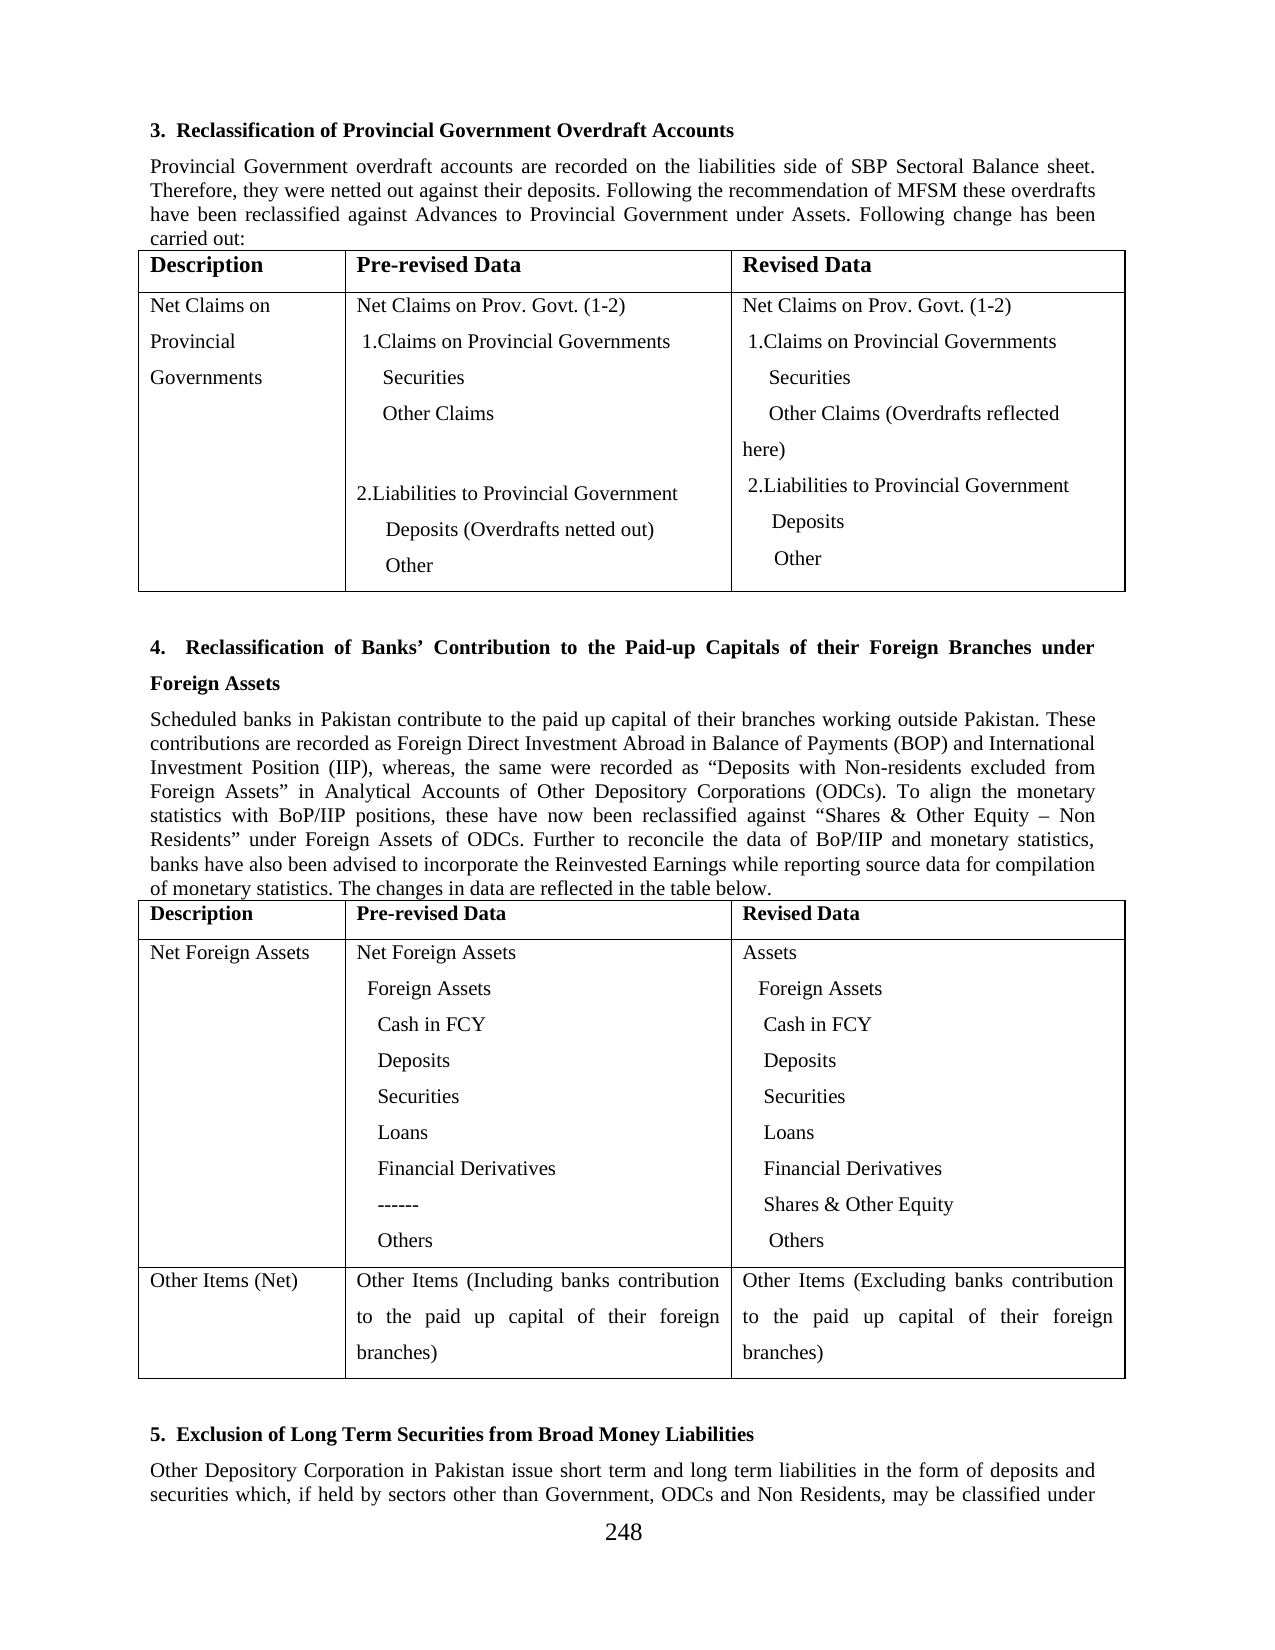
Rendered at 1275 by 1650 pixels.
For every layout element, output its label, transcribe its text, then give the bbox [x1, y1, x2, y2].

text Provincial Government overdraft accounts are recorded on the liabilities side of SBP Sectoral Balance sheet. Therefore, they were netted out against their deposits. Following the recommendation of MFSM these overdrafts have been reclassified against Advances to Provincial Government under Assets. Following change has been carried out: [150, 154, 1097, 250]
table_cell Other Items (Net) [139, 1268, 345, 1378]
table_header Pre-revised Data [346, 251, 731, 292]
table_header Description [139, 251, 345, 292]
table_cell Other Items (Including banks contribution to the paid up capital of their foreign branches) [346, 1268, 731, 1378]
text 4. Reclassification of Banks’ Contribution to the Paid-up Capitals of their Foreign Branches under Foreign Assets [150, 635, 1097, 695]
table_cell Net Foreign Assets Foreign Assets Cash in FCY Deposits Securities Loans Financial Derivatives ------ Others [346, 940, 731, 1267]
table_cell Net Claims on Provincial Governments [139, 293, 345, 591]
table_cell Net Foreign Assets [139, 940, 345, 1267]
table_header Revised Data [732, 251, 1124, 292]
table_cell Net Claims on Prov. Govt. (1-2) 1.Claims on Provincial Governments Securities Other Claims (Overdrafts reflected here) 2.Liabilities to Provincial Government Deposits Other [732, 293, 1124, 591]
text Scheduled banks in Pakistan contribute to the paid up capital of their branches working outside Pakistan. These contributions are recorded as Foreign Direct Investment Abroad in Balance of Payments (BOP) and International Investment Position (IIP), whereas, the same were recorded as “Deposits with Non-residents excluded from Foreign Assets” in Analytical Accounts of Other Depository Corporations (ODCs). To align the monetary statistics with BoP/IIP positions, these have now been reclassified against “Shares & Other Equity – Non Residents” under Foreign Assets of ODCs. Further to reconcile the data of BoP/IIP and monetary statistics, banks have also been advised to incorporate the Reinvested Earnings while reporting source data for compilation of monetary statistics. The changes in data are reflected in the table below. [150, 707, 1097, 899]
table_cell Other Items (Excluding banks contribution to the paid up capital of their foreign branches) [732, 1268, 1124, 1378]
text 5. Exclusion of Long Term Securities from Broad Money Liabilities [150, 1422, 1097, 1446]
table_header Description [139, 901, 345, 939]
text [150, 1458, 1097, 1506]
table_cell Assets Foreign Assets Cash in FCY Deposits Securities Loans Financial Derivatives Shares & Other Equity Others [732, 940, 1124, 1267]
table_cell Net Claims on Prov. Govt. (1-2) 1.Claims on Provincial Governments Securities Other Claims 2.Liabilities to Provincial Government Deposits (Overdrafts netted out) Other [346, 293, 731, 591]
text 3. Reclassification of Provincial Government Overdraft Accounts [150, 118, 1097, 142]
table_header Pre-revised Data [346, 901, 731, 939]
table_header Revised Data [732, 901, 1124, 939]
